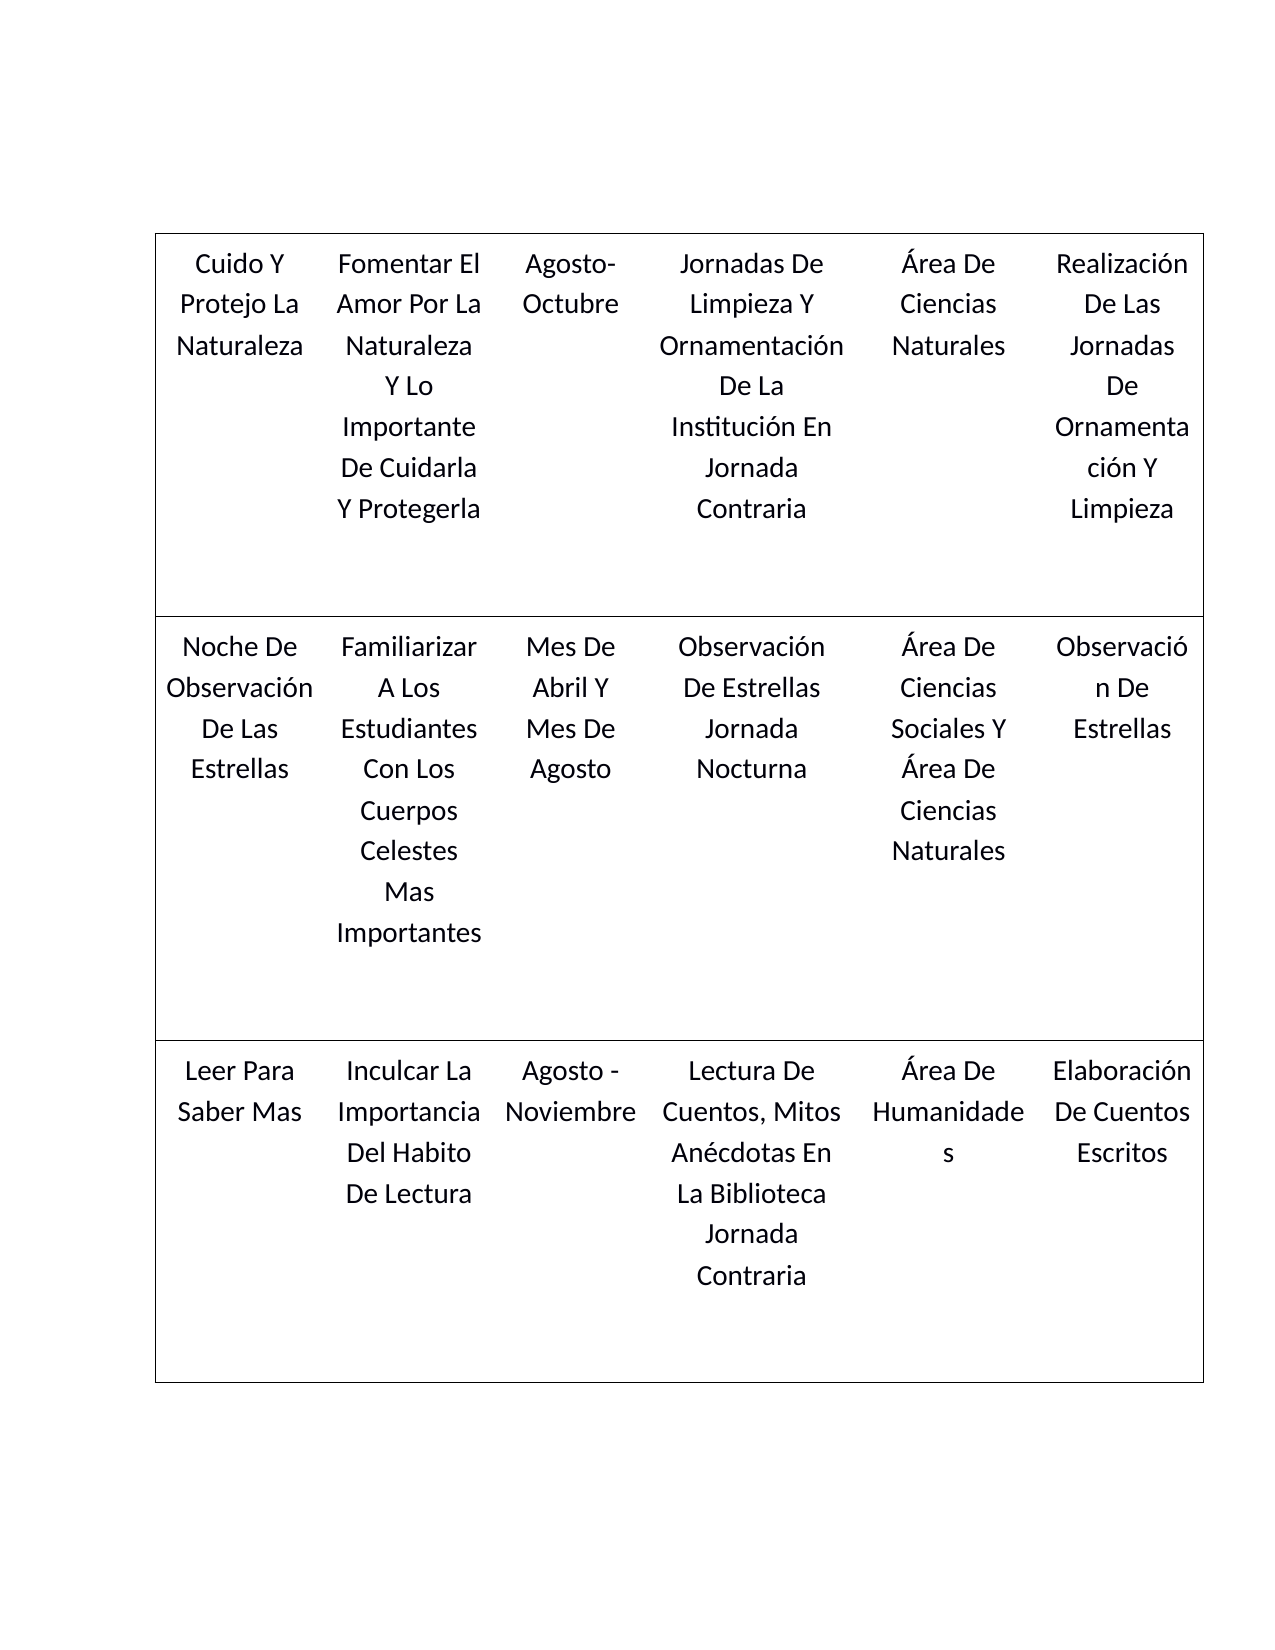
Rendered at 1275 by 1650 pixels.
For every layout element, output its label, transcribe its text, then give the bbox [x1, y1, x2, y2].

table_cell Observación De Estrellas [1041, 617, 1203, 1040]
table_cell Agosto -Noviembre [493, 1041, 648, 1382]
table_cell Lectura De Cuentos, Mitos Anécdotas En La Biblioteca Jornada Contraria [648, 1041, 856, 1382]
table_cell Observación De Estrellas Jornada Nocturna [648, 617, 856, 1040]
table_cell Elaboración De Cuentos Escritos [1041, 1041, 1203, 1382]
table_header Agosto- Octubre [493, 234, 648, 616]
table_cell Leer Para Saber Mas [156, 1041, 324, 1382]
table_header Fomentar El Amor Por La Naturaleza Y Lo Importante De Cuidarla Y Protegerla [325, 234, 493, 616]
table_cell Área De Ciencias Sociales Y Área De Ciencias Naturales [856, 617, 1041, 1040]
table_cell Familiarizar A Los Estudiantes Con Los Cuerpos Celestes Mas Importantes [325, 617, 493, 1040]
table_cell Noche De Observación De Las Estrellas [156, 617, 324, 1040]
table_header Cuido Y Protejo La Naturaleza [156, 234, 324, 616]
table_header Jornadas De Limpieza Y Ornamentación De La Institución En Jornada Contraria [648, 234, 856, 616]
table_header Área De Ciencias Naturales [856, 234, 1041, 616]
table_header Realización De Las Jornadas De Ornamentación Y Limpieza [1041, 234, 1203, 616]
table_cell Mes De Abril Y Mes De Agosto [493, 617, 648, 1040]
table_cell Área De Humanidades [856, 1041, 1041, 1382]
table_cell Inculcar La Importancia Del Habito De Lectura [325, 1041, 493, 1382]
